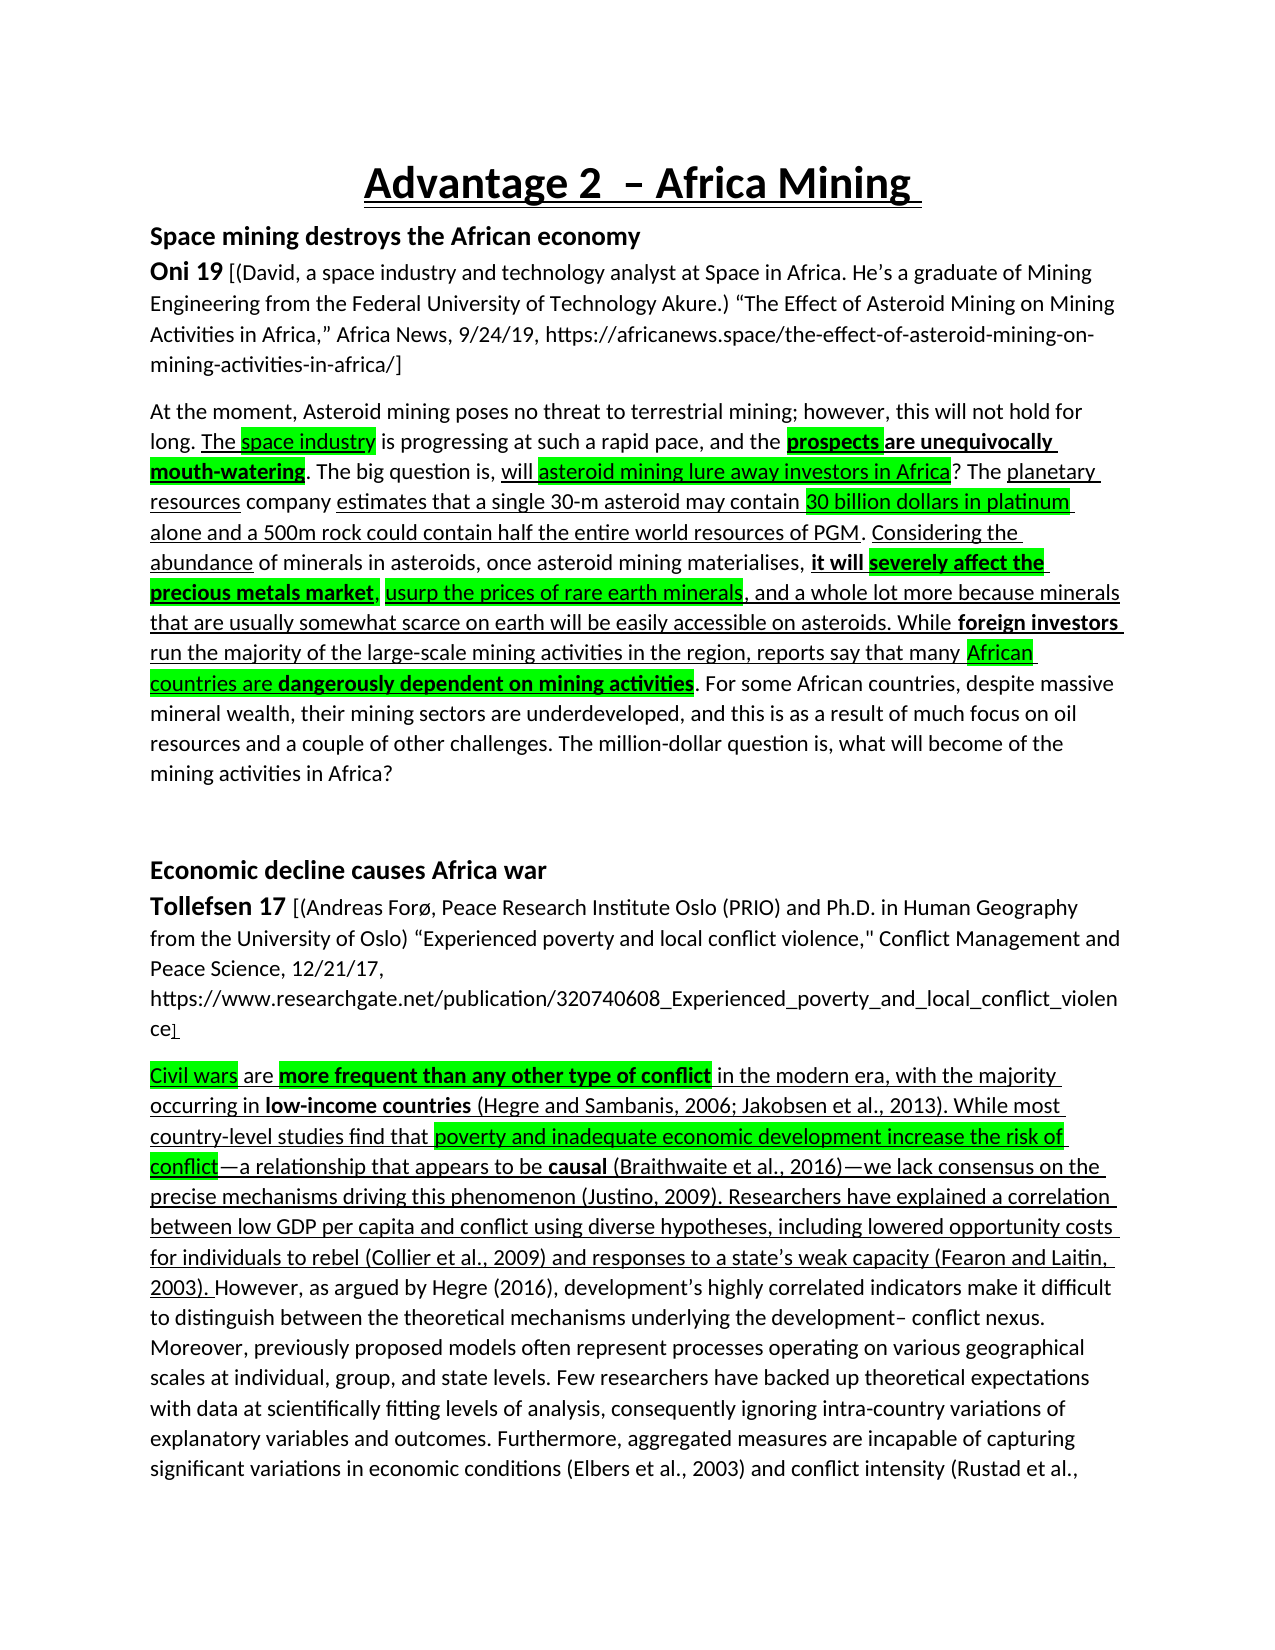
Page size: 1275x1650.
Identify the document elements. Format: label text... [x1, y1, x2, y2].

text At the moment, Asteroid mining poses no threat to terrestrial mining; however, this will not hold for long. The space industry is progressing at such a rapid pace, and the prospects are unequivocally mouth-watering. The big question is, will asteroid mining lure away investors in Africa? The planetary resources company estimates that a single 30-m asteroid may contain 30 billion dollars in platinum alone and a 500m rock could contain half the entire world resources of PGM. Considering the abundance of minerals in asteroids, once asteroid mining materialises, it will severely affect the precious metals market, usurp the prices of rare earth minerals, and a whole lot more because minerals that are usually somewhat scarce on earth will be easily accessible on asteroids. While foreign investors run the majority of the large-scale mining activities in the region, reports say that many African countries are dangerously dependent on mining activities. For some African countries, despite massive mineral wealth, their mining sectors are underdeveloped, and this is as a result of much focus on oil resources and a couple of other challenges. The million-dollar question is, what will become of the mining activities in Africa? [150, 397, 1125, 787]
subtitle Advantage 2 – Africa Mining [150, 154, 1125, 210]
text Oni 19 [(David, a space industry and technology analyst at Space in Africa. He’s a graduate of Mining Engineering from the Federal University of Technology Akure.) “The Effect of Asteroid Mining on Mining Activities in Africa,” Africa News, 9/24/19, https://africanews.space/the-effect-of-asteroid-mining-on-mining-activities-in-africa/] [150, 254, 1125, 378]
text Tollefsen 17 [(Andreas Forø, Peace Research Institute Oslo (PRIO) and Ph.D. in Human Geography from the University of Oslo) “Experienced poverty and local conflict violence," Conflict Management and Peace Science, 12/21/17, https://www.researchgate.net/publication/320740608_Experienced_poverty_and_local_conflict_violence] [150, 889, 1125, 1042]
subtitle Space mining destroys the African economy [150, 219, 1125, 252]
subtitle Economic decline causes Africa war [150, 853, 1125, 886]
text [150, 1061, 1125, 1482]
